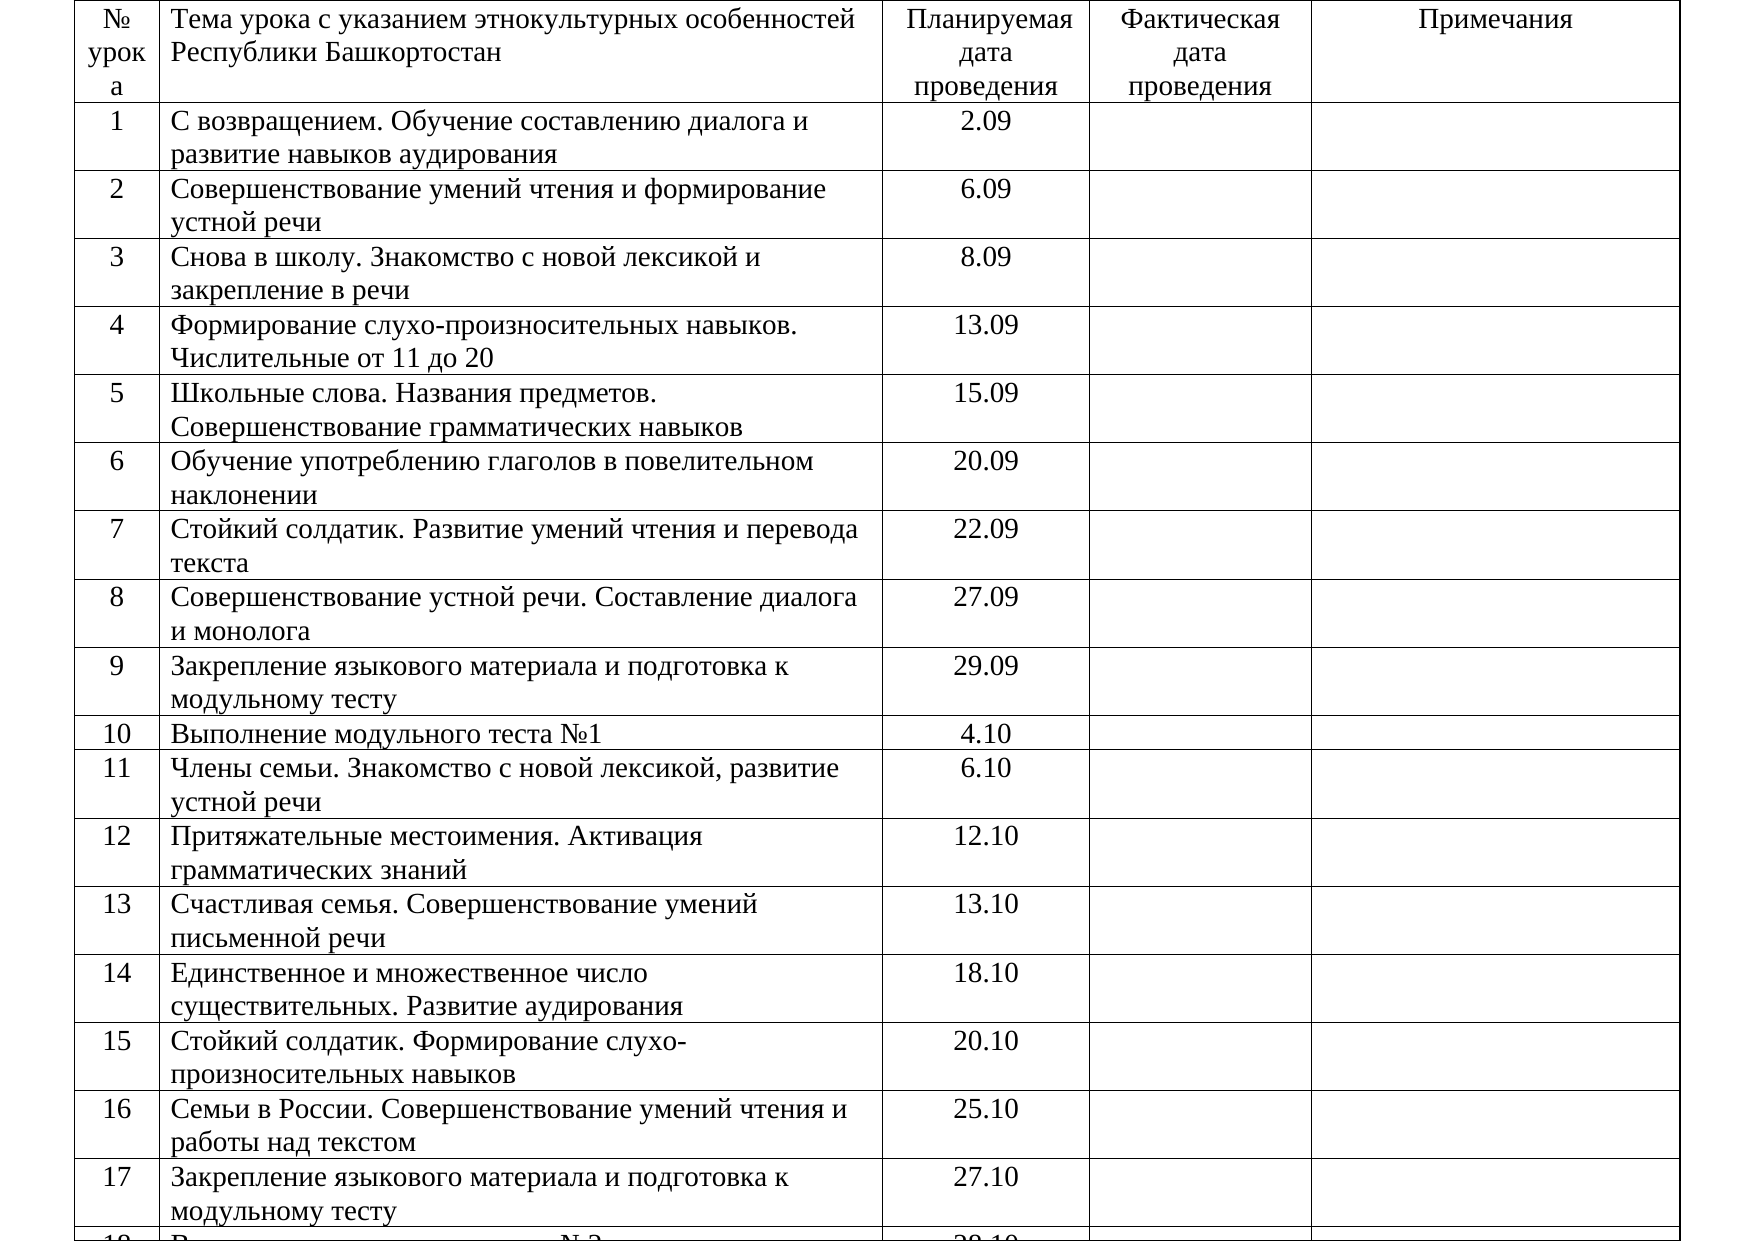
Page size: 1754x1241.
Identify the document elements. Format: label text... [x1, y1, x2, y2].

table_cell [1090, 375, 1311, 442]
table_cell 16 [75, 1091, 159, 1158]
table_cell [1090, 171, 1311, 238]
table_cell 4 [75, 307, 159, 374]
table_cell Единственное и множественное число существительных. Развитие аудирования [160, 955, 882, 1022]
table_cell 13 [75, 887, 159, 954]
table_cell Счастливая семья. Совершенствование умений письменной речи [160, 887, 882, 954]
table_cell 12.10 [883, 819, 1089, 886]
table_cell 14 [75, 955, 159, 1022]
table_cell 4.10 [883, 716, 1089, 749]
table_cell Совершенствование устной речи. Составление диалога и монолога [160, 580, 882, 647]
table_cell [1090, 887, 1311, 954]
table_cell [1312, 511, 1679, 578]
table_cell [1090, 103, 1311, 170]
table_cell [1090, 239, 1311, 306]
table_cell 10 [75, 716, 159, 749]
table_cell [1312, 887, 1679, 954]
table_cell 7 [75, 511, 159, 578]
table_cell Школьные слова. Названия предметов. Совершенствование грамматических навыков [160, 375, 882, 442]
table_cell [1312, 819, 1679, 886]
table_cell 18 [75, 1227, 159, 1240]
table_cell Притяжательные местоимения. Активация грамматических знаний [160, 819, 882, 886]
table_cell 3 [75, 239, 159, 306]
table_cell [1312, 171, 1679, 238]
table_header Примечания [1312, 1, 1679, 102]
table_cell 13.10 [883, 887, 1089, 954]
table_cell 2 [75, 171, 159, 238]
table_cell 22.09 [883, 511, 1089, 578]
table_cell [1090, 1023, 1311, 1090]
table_cell Выполнение модульного теста №2 [160, 1227, 882, 1240]
table_cell 28.10 [883, 1227, 1089, 1240]
table_cell 20.09 [883, 443, 1089, 510]
table_cell 12 [75, 819, 159, 886]
table_cell Снова в школу. Знакомство с новой лексикой и закрепление в речи [160, 239, 882, 306]
table_cell Стойкий солдатик. Развитие умений чтения и перевода текста [160, 511, 882, 578]
table_cell Обучение употреблению глаголов в повелительном наклонении [160, 443, 882, 510]
table_cell [1090, 1159, 1311, 1226]
table_cell 17 [75, 1159, 159, 1226]
table_cell [1312, 375, 1679, 442]
table_cell [1312, 1023, 1679, 1090]
table_cell Выполнение модульного теста №1 [160, 716, 882, 749]
table_cell [1090, 511, 1311, 578]
table_cell 6.10 [883, 750, 1089, 817]
table_cell [1312, 716, 1679, 749]
table_cell [1090, 819, 1311, 886]
table_cell [1312, 1159, 1679, 1226]
table_cell [1090, 750, 1311, 817]
table_cell [1312, 1091, 1679, 1158]
table_cell [1090, 1091, 1311, 1158]
table_cell С возвращением. Обучение составлению диалога и развитие навыков аудирования [160, 103, 882, 170]
table_cell Семьи в России. Совершенствование умений чтения и работы над текстом [160, 1091, 882, 1158]
table_cell [1312, 648, 1679, 715]
table_cell [1312, 955, 1679, 1022]
table_cell [1090, 716, 1311, 749]
table_cell 18.10 [883, 955, 1089, 1022]
table_header Тема урока с указанием этнокультурных особенностей Республики Башкортостан [160, 1, 882, 102]
table_cell 13.09 [883, 307, 1089, 374]
table_cell Закрепление языкового материала и подготовка к модульному тесту [160, 1159, 882, 1226]
table_cell 8 [75, 580, 159, 647]
table_cell [1090, 307, 1311, 374]
table_cell 2.09 [883, 103, 1089, 170]
table_cell [1312, 1227, 1679, 1240]
table_cell 25.10 [883, 1091, 1089, 1158]
table_cell [1090, 648, 1311, 715]
table_cell [1312, 443, 1679, 510]
table_cell [1090, 955, 1311, 1022]
table_cell Закрепление языкового материала и подготовка к модульному тесту [160, 648, 882, 715]
table_cell 8.09 [883, 239, 1089, 306]
table_cell 27.09 [883, 580, 1089, 647]
table_header Фактическая дата проведения [1090, 1, 1311, 102]
table_cell [1312, 239, 1679, 306]
table_cell 20.10 [883, 1023, 1089, 1090]
table_cell [1312, 307, 1679, 374]
table_cell [1090, 580, 1311, 647]
table_cell [1090, 1227, 1311, 1240]
table_cell [1312, 103, 1679, 170]
table_cell 6.09 [883, 171, 1089, 238]
table_header № урока [75, 1, 159, 102]
table_cell [1090, 443, 1311, 510]
table_cell 5 [75, 375, 159, 442]
table_cell Совершенствование умений чтения и формирование устной речи [160, 171, 882, 238]
table_cell 15 [75, 1023, 159, 1090]
table_header Планируемая дата проведения [883, 1, 1089, 102]
table_cell Стойкий солдатик. Формирование слухо-произносительных навыков [160, 1023, 882, 1090]
table_cell 6 [75, 443, 159, 510]
table_cell [1312, 750, 1679, 817]
table_cell 11 [75, 750, 159, 817]
table_cell 1 [75, 103, 159, 170]
table_cell 9 [75, 648, 159, 715]
table_cell [1312, 580, 1679, 647]
table_cell 27.10 [883, 1159, 1089, 1226]
table_cell Члены семьи. Знакомство с новой лексикой, развитие устной речи [160, 750, 882, 817]
table_cell 29.09 [883, 648, 1089, 715]
table_cell Формирование слухо-произносительных навыков. Числительные от 11 до 20 [160, 307, 882, 374]
table_cell 15.09 [883, 375, 1089, 442]
